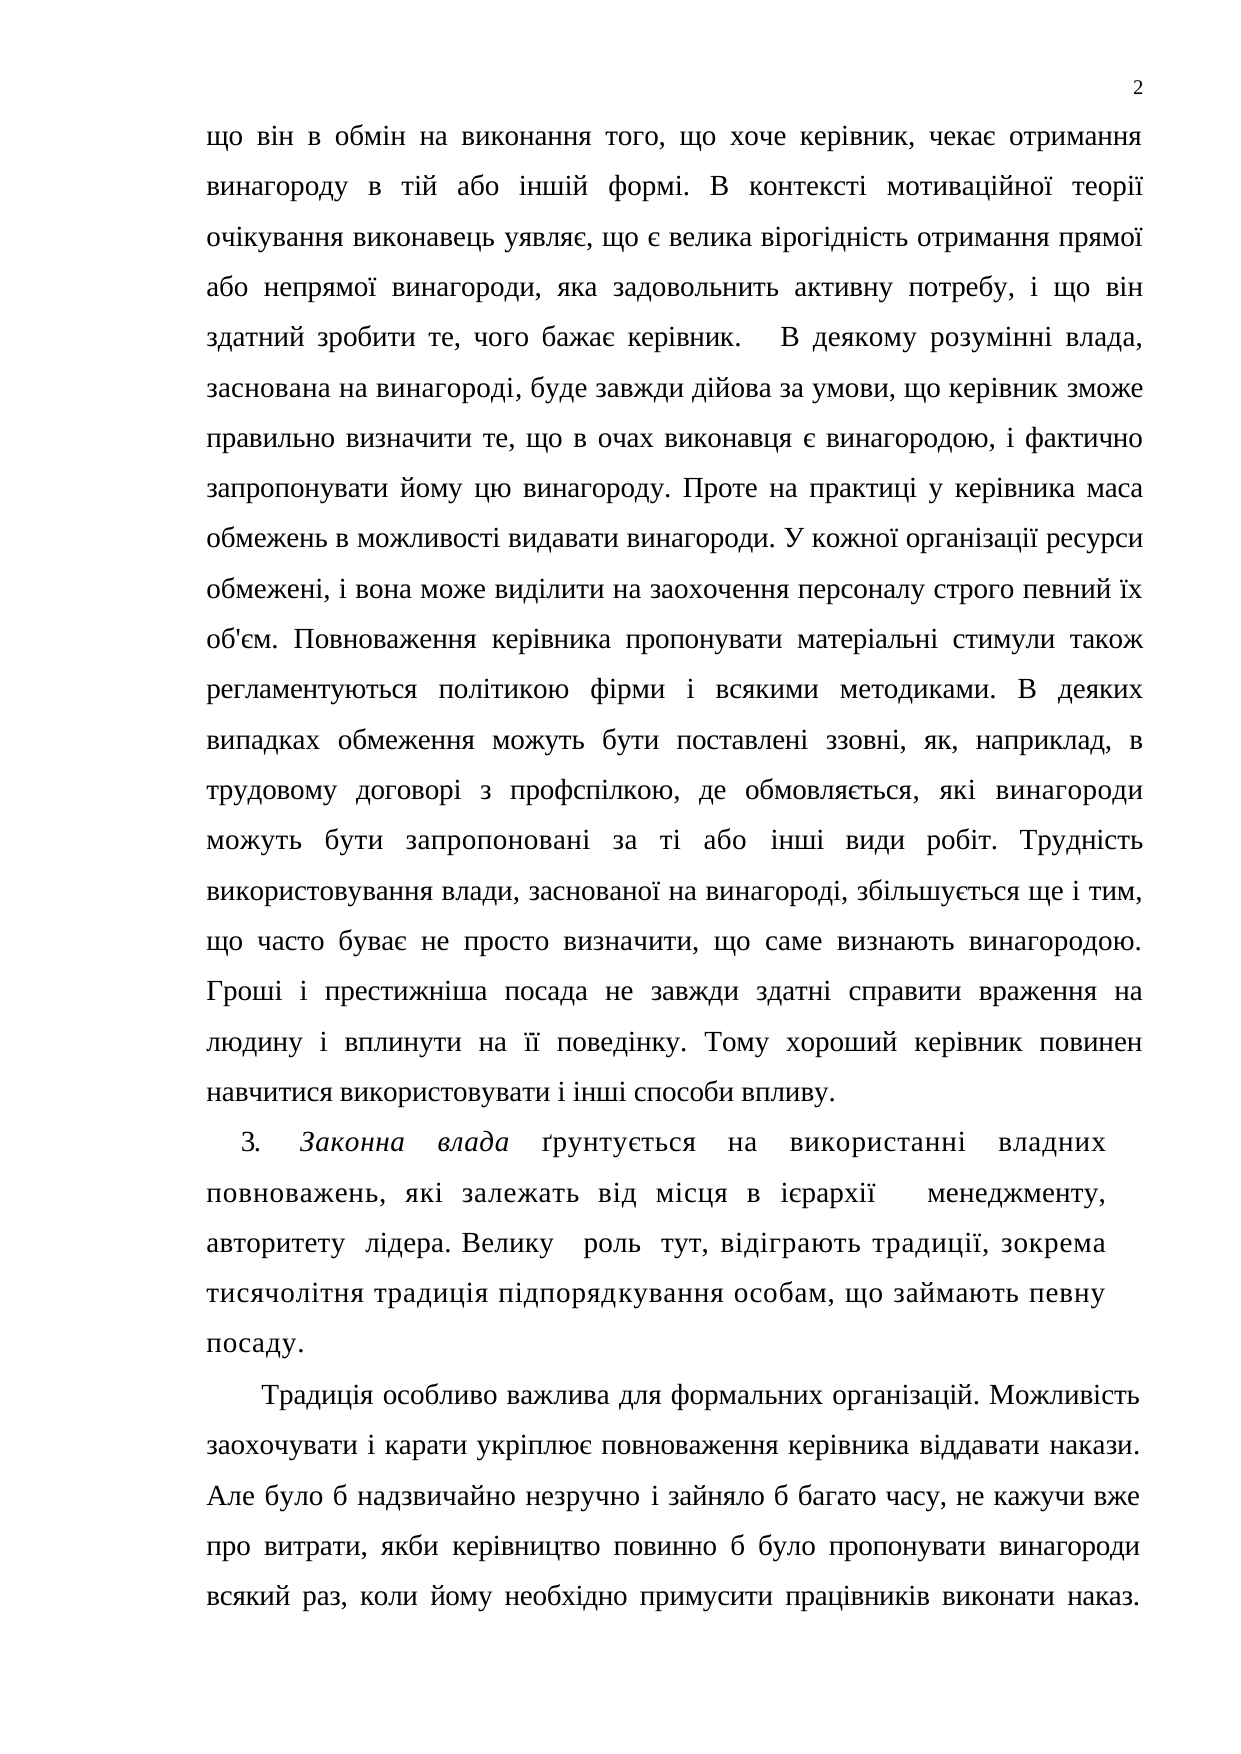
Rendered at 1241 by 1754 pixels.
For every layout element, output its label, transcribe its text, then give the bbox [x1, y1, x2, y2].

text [206, 1377, 1140, 1612]
text 3. Законна влада ґрунтується на використанні владних повноважень, які залежать від місця в ієрархії менеджменту, авторитету лідера. Велику роль тут, відіграють традиції, зокрема тисячолітня традиція підпорядкування особам, що займають певну посаду. [206, 1124, 1106, 1359]
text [206, 118, 1143, 1108]
